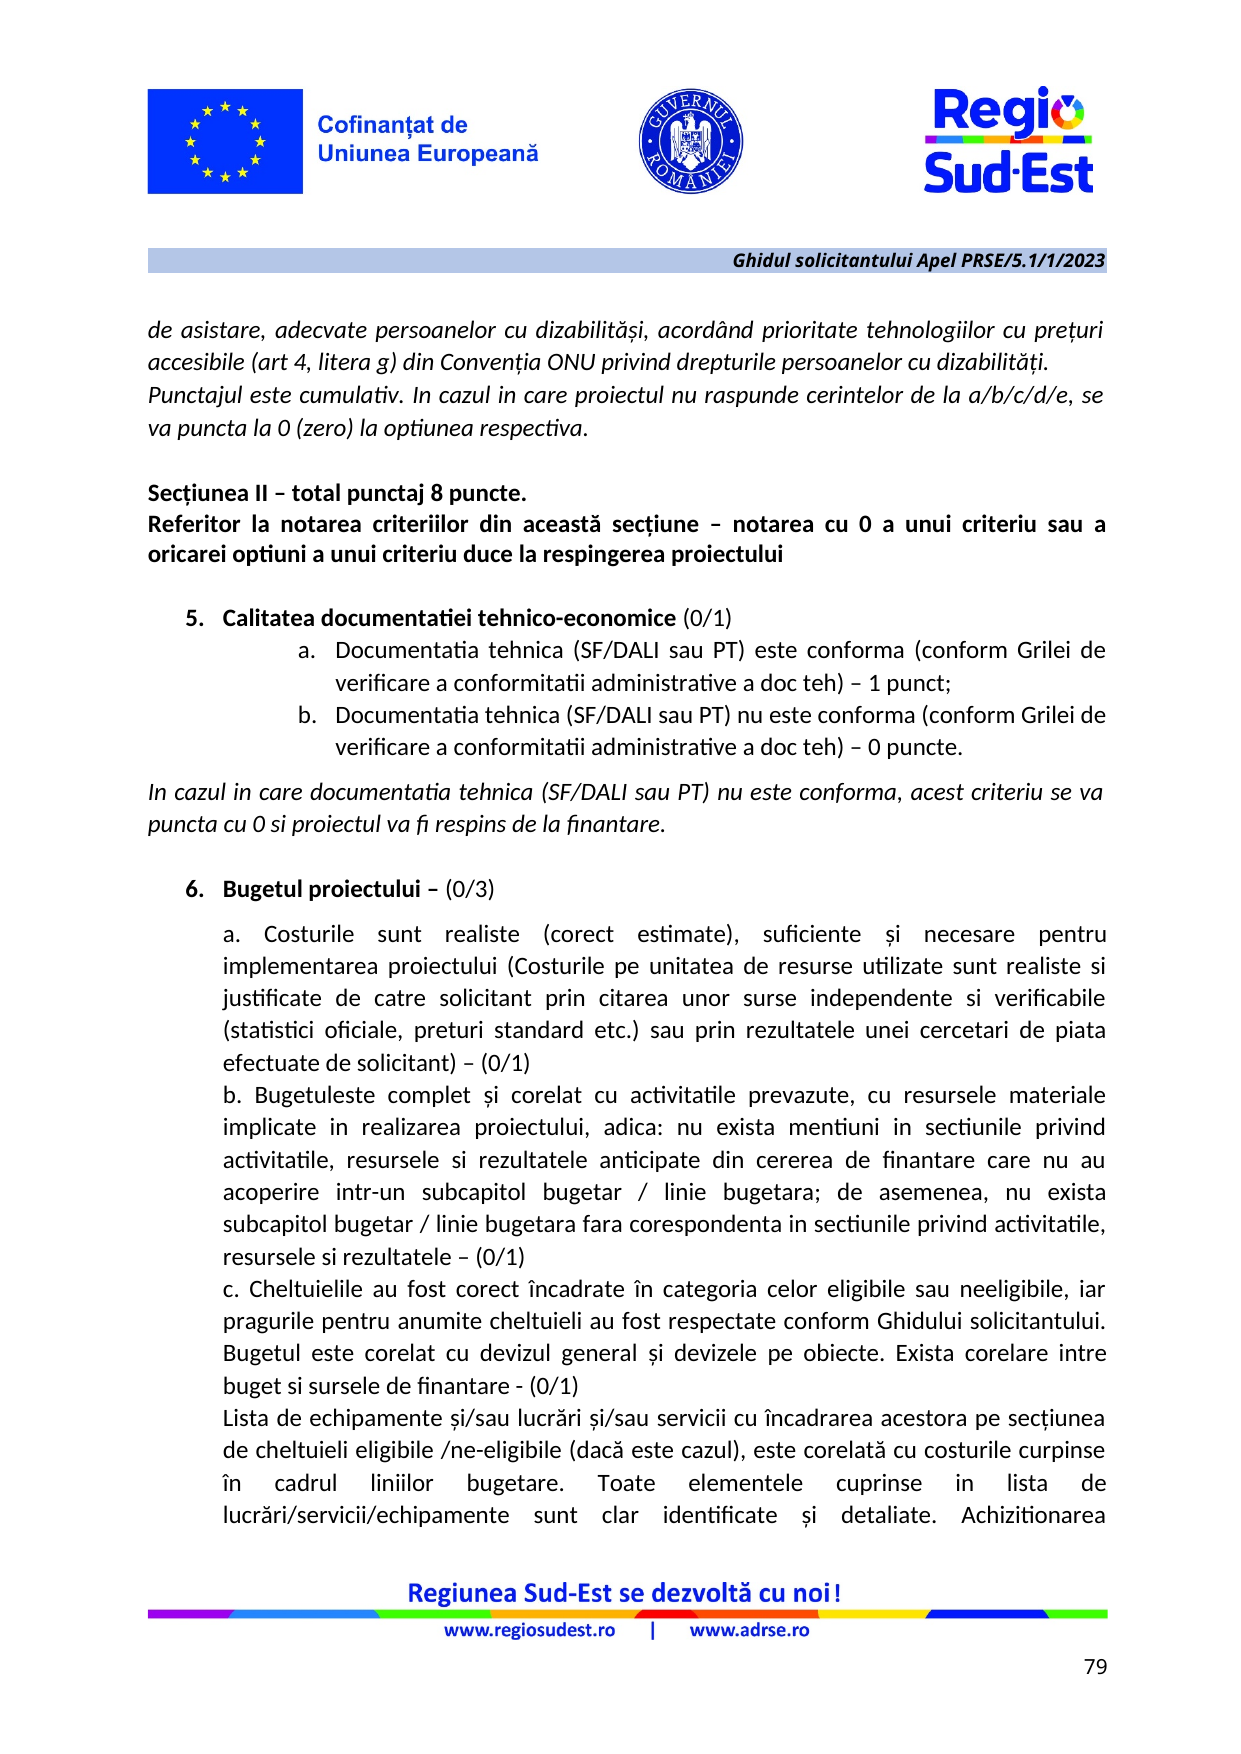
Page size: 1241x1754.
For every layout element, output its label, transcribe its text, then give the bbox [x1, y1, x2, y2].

list c. Cheltuielile au fost corect încadrate în categoria celor eligibile sau neeligibile, iar pragurile pentru anumite cheltuieli au fost respectate conform Ghidului solicitantului. Bugetul este corelat cu devizul general şi devizele pe obiecte. Exista corelare intre buget si sursele de finantare - (0/1) [223, 1273, 1107, 1400]
list a. Costurile sunt realiste (corect estimate), suficiente şi necesare pentru implementarea proiectului (Costurile pe unitatea de resurse utilizate sunt realiste si justificate de catre solicitant prin citarea unor surse independente si verificabile (statistici oficiale, preturi standard etc.) sau prin rezultatele unei cercetari de piata efectuate de solicitant) – (0/1) [223, 918, 1107, 1077]
text Punctajul este cumulativ. In cazul in care proiectul nu raspunde cerintelor de la a/b/c/d/e, se va puncta la 0 (zero) la optiunea respectiva. [148, 379, 1107, 442]
picture [147, 86, 1093, 195]
list b. Bugetuleste complet şi corelat cu activitatile prevazute, cu resursele materiale implicate in realizarea proiectului, adica: nu exista mentiuni in sectiunile privind activitatile, resursele si rezultatele anticipate din cererea de finantare care nu au acoperire intr-un subcapitol bugetar / linie bugetara; de asemenea, nu exista subcapitol bugetar / linie bugetara fara corespondenta in sectiunile privind activitatile, resursele si rezultatele – (0/1) [223, 1079, 1107, 1271]
text In cazul in care documentatia tehnica (SF/DALI sau PT) nu este conforma, acest criteriu se va puncta cu 0 si proiectul va fi respins de la finantare. [148, 776, 1107, 839]
list Calitatea documentatiei tehnico-economice (0/1) [185, 602, 1107, 633]
picture [147, 1582, 1108, 1640]
text Referitor la notarea criteriilor din această secțiune – notarea cu 0 a unui criteriu sau a oricarei optiuni a unui criteriu duce la respingerea proiectului [148, 508, 1107, 569]
list Documentatia tehnica (SF/DALI sau PT) nu este conforma (conform Grilei de verificare a conformitatii administrative a doc teh) – 0 puncte. [298, 699, 1107, 762]
list Bugetul proiectului – (0/3) [185, 873, 1107, 903]
list Documentatia tehnica (SF/DALI sau PT) este conforma (conform Grilei de verificare a conformitatii administrative a doc teh) – 1 punct; [298, 634, 1107, 697]
text Secțiunea II – total punctaj 8 puncte. [148, 478, 1107, 508]
